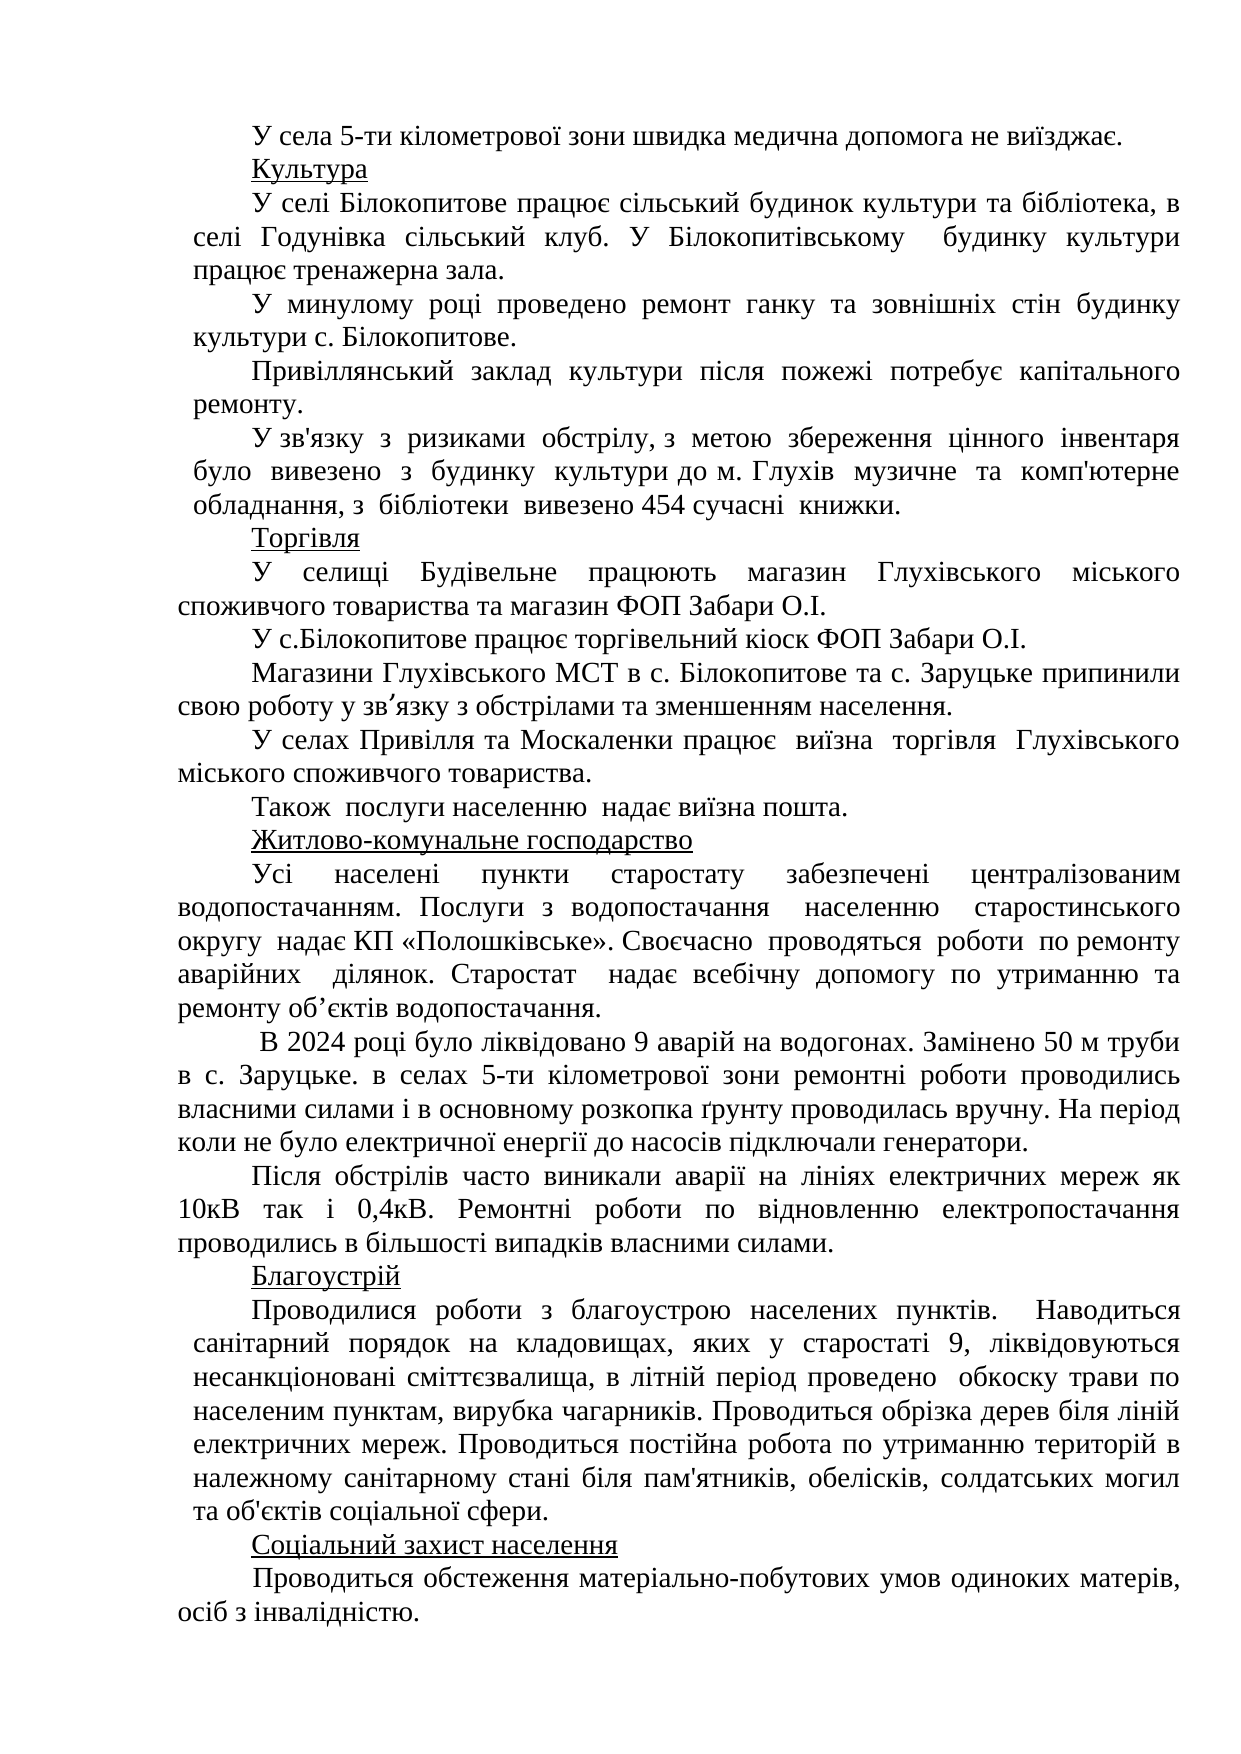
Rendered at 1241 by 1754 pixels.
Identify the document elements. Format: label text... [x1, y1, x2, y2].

text У с.Білокопитове працює торгівельний кіоск ФОП Забари О.І. [177, 621, 1181, 655]
text Також послуги населенню надає виїзна пошта. [177, 789, 1181, 822]
text Благоустрій [177, 1258, 1181, 1292]
text У селищі Будівельне працюють магазин Глухівського міського споживчого товариства та магазин ФОП Забари О.І. [177, 554, 1181, 621]
text У минулому році проведено ремонт ганку та зовнішніх стін будинку культури с. Білокопитове. [193, 286, 1181, 353]
text У селі Білокопитове працює сільський будинок культури та бібліотека, в селі Годунівка сільський клуб. У Білокопитівському будинку культури працює тренажерна зала. [193, 185, 1181, 286]
text Проводиться обстеження матеріально-побутових умов одиноких матерів, осіб з інвалідністю. [177, 1560, 1181, 1627]
text Магазини Глухівського МСТ в с. Білокопитове та с. Заруцьке припинили свою роботу у зв՚язку з обстрілами та зменшенням населення. [177, 655, 1181, 722]
text У селах Привілля та Москаленки працює виїзна торгівля Глухівського міського споживчого товариства. [177, 722, 1181, 789]
text Привіллянський заклад культури після пожежі потребує капітального ремонту. [193, 353, 1181, 420]
text У зв'язку з ризиками обстрілу, з метою збереження цінного інвентаря було вивезено з будинку культури до м. Глухів музичне та комп'ютерне обладнання, з бібліотеки вивезено 454 сучасні книжки. [193, 420, 1181, 521]
text Усі населені пункти старостату забезпечені централізованим водопостачанням. Послуги з водопостачання населенню старостинського округу надає КП «Полошківське». Своєчасно проводяться роботи по ремонту аварійних ділянок. Старостат надає всебічну допомогу по утриманню та ремонту об’єктів водопостачання. [177, 856, 1181, 1024]
text В 2024 році було ліквідовано 9 аварій на водогонах. Замінено 50 м труби в с. Заруцьке. в селах 5-ти кілометрової зони ремонтні роботи проводились власними силами і в основному розкопка ґрунту проводилась вручну. На період коли не було електричної енергії до насосів підключали генератори. [177, 1024, 1181, 1158]
text У села 5-ти кілометрової зони швидка медична допомога не виїзджає. [193, 118, 1181, 152]
text Житлово-комунальне господарство [177, 822, 1181, 856]
text Соціальний захист населення [193, 1527, 1181, 1560]
text Проводилися роботи з благоустрою населених пунктів. Наводиться санітарний порядок на кладовищах, яких у старостаті 9, ліквідовуються несанкціоновані сміттєзвалища, в літній період проведено обкоску трави по населеним пунктам, вирубка чагарників. Проводиться обрізка дерев біля ліній електричних мереж. Проводиться постійна робота по утриманню територій в належному санітарному стані біля пам'ятників, обелісків, солдатських могил та об'єктів соціальної сфери. [193, 1292, 1181, 1527]
text Культура [177, 152, 1181, 185]
text Торгівля [177, 521, 1181, 554]
text Після обстрілів часто виникали аварії на лініях електричних мереж як 10кВ так і 0,4кВ. Ремонтні роботи по відновленню електропостачання проводились в більшості випадків власними силами. [177, 1158, 1181, 1258]
